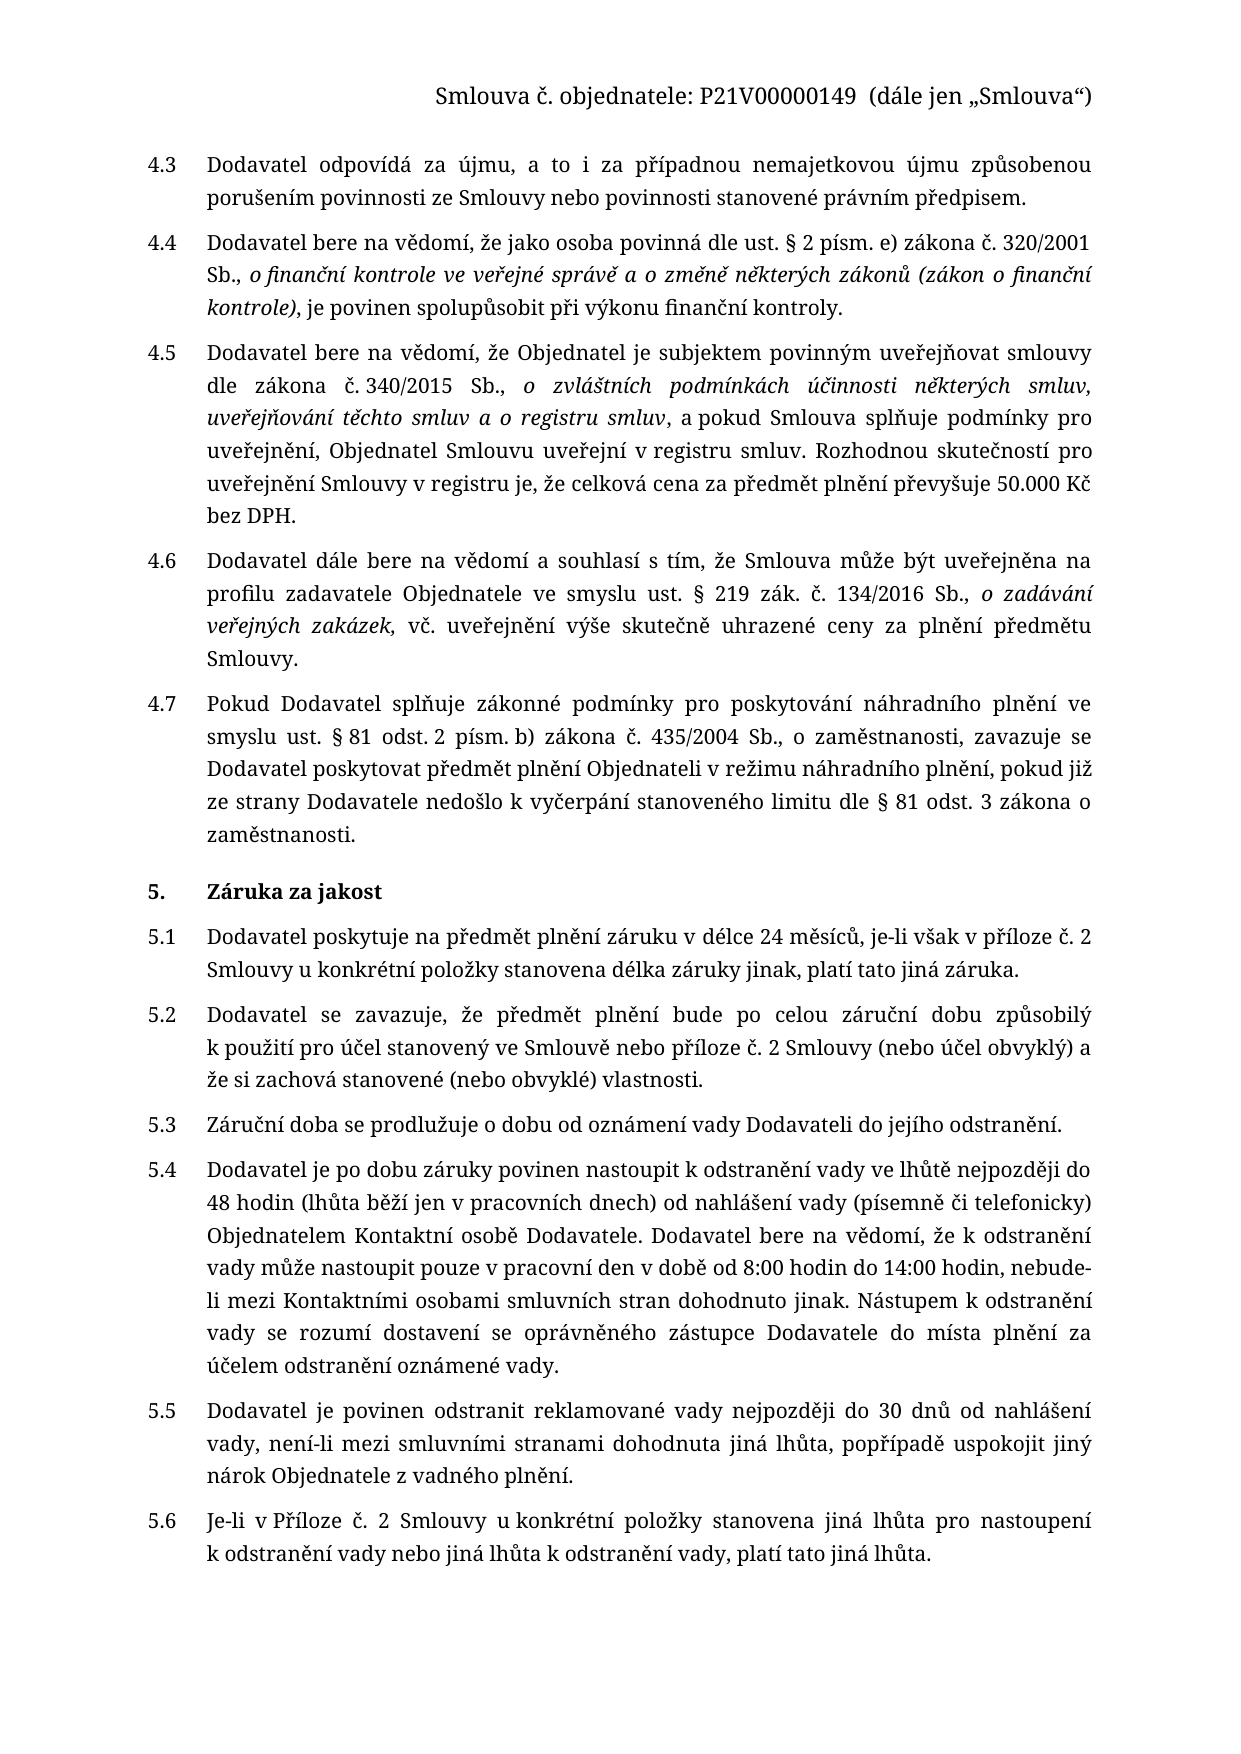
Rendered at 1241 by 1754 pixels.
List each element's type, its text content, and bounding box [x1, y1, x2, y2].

list Záruční doba se prodlužuje o dobu od oznámení vady Dodavateli do jejího odstranění. [148, 1110, 1093, 1139]
list Dodavatel se zavazuje, že předmět plnění bude po celou záruční dobu způsobilý k použití pro účel stanovený ve Smlouvě nebo příloze č. 2 Smlouvy (nebo účel obvyklý) a že si zachová stanovené (nebo obvyklé) vlastnosti. [148, 1000, 1093, 1094]
list Dodavatel poskytuje na předmět plnění záruku v délce 24 měsíců, je-li však v příloze č. 2 Smlouvy u konkrétní položky stanovena délka záruky jinak, platí tato jiná záruka. [148, 922, 1093, 983]
list Záruka za jakost [148, 877, 1093, 906]
list Dodavatel je po dobu záruky povinen nastoupit k odstranění vady ve lhůtě nejpozději do 48 hodin (lhůta běží jen v pracovních dnech) od nahlášení vady (písemně či telefonicky) Objednatelem Kontaktní osobě Dodavatele. Dodavatel bere na vědomí, že k odstranění vady může nastoupit pouze v pracovní den v době od 8:00 hodin do 14:00 hodin, nebude-li mezi Kontaktními osobami smluvních stran dohodnuto jinak. Nástupem k odstranění vady se rozumí dostavení se oprávněného zástupce Dodavatele do místa plnění za účelem odstranění oznámené vady. [148, 1156, 1093, 1379]
list Dodavatel odpovídá za újmu, a to i za případnou nemajetkovou újmu způsobenou porušením povinnosti ze Smlouvy nebo povinnosti stanovené právním předpisem. [148, 150, 1093, 211]
list Pokud Dodavatel splňuje zákonné podmínky pro poskytování náhradního plnění ve smyslu ust. § 81 odst. 2 písm. b) zákona č. 435/2004 Sb., o zaměstnanosti, zavazuje se Dodavatel poskytovat předmět plnění Objednateli v režimu náhradního plnění, pokud již ze strany Dodavatele nedošlo k vyčerpání stanoveného limitu dle § 81 odst. 3 zákona o zaměstnanosti. [148, 689, 1093, 848]
list Dodavatel bere na vědomí, že jako osoba povinná dle ust. § 2 písm. e) zákona č. 320/2001 Sb., o finanční kontrole ve veřejné správě a o změně některých zákonů (zákon o finanční kontrole), je povinen spolupůsobit při výkonu finanční kontroly. [148, 228, 1093, 322]
list Je-li v Příloze č. 2 Smlouvy u konkrétní položky stanovena jiná lhůta pro nastoupení k odstranění vady nebo jiná lhůta k odstranění vady, platí tato jiná lhůta. [148, 1507, 1093, 1568]
list Dodavatel je povinen odstranit reklamované vady nejpozději do 30 dnů od nahlášení vady, není-li mezi smluvními stranami dohodnuta jiná lhůta, popřípadě uspokojit jiný nárok Objednatele z vadného plnění. [148, 1396, 1093, 1490]
list Dodavatel bere na vědomí, že Objednatel je subjektem povinným uveřejňovat smlouvy dle zákona č. 340/2015 Sb., o zvláštních podmínkách účinnosti některých smluv, uveřejňování těchto smluv a o registru smluv, a pokud Smlouva splňuje podmínky pro uveřejnění, Objednatel Smlouvu uveřejní v registru smluv. Rozhodnou skutečností pro uveřejnění Smlouvy v registru je, že celková cena za předmět plnění převyšuje 50.000 Kč bez DPH. [148, 338, 1093, 530]
list Dodavatel dále bere na vědomí a souhlasí s tím, že Smlouva může být uveřejněna na profilu zadavatele Objednatele ve smyslu ust. § 219 zák. č. 134/2016 Sb., o zadávání veřejných zakázek, vč. uveřejnění výše skutečně uhrazené ceny za plnění předmětu Smlouvy. [148, 546, 1093, 673]
